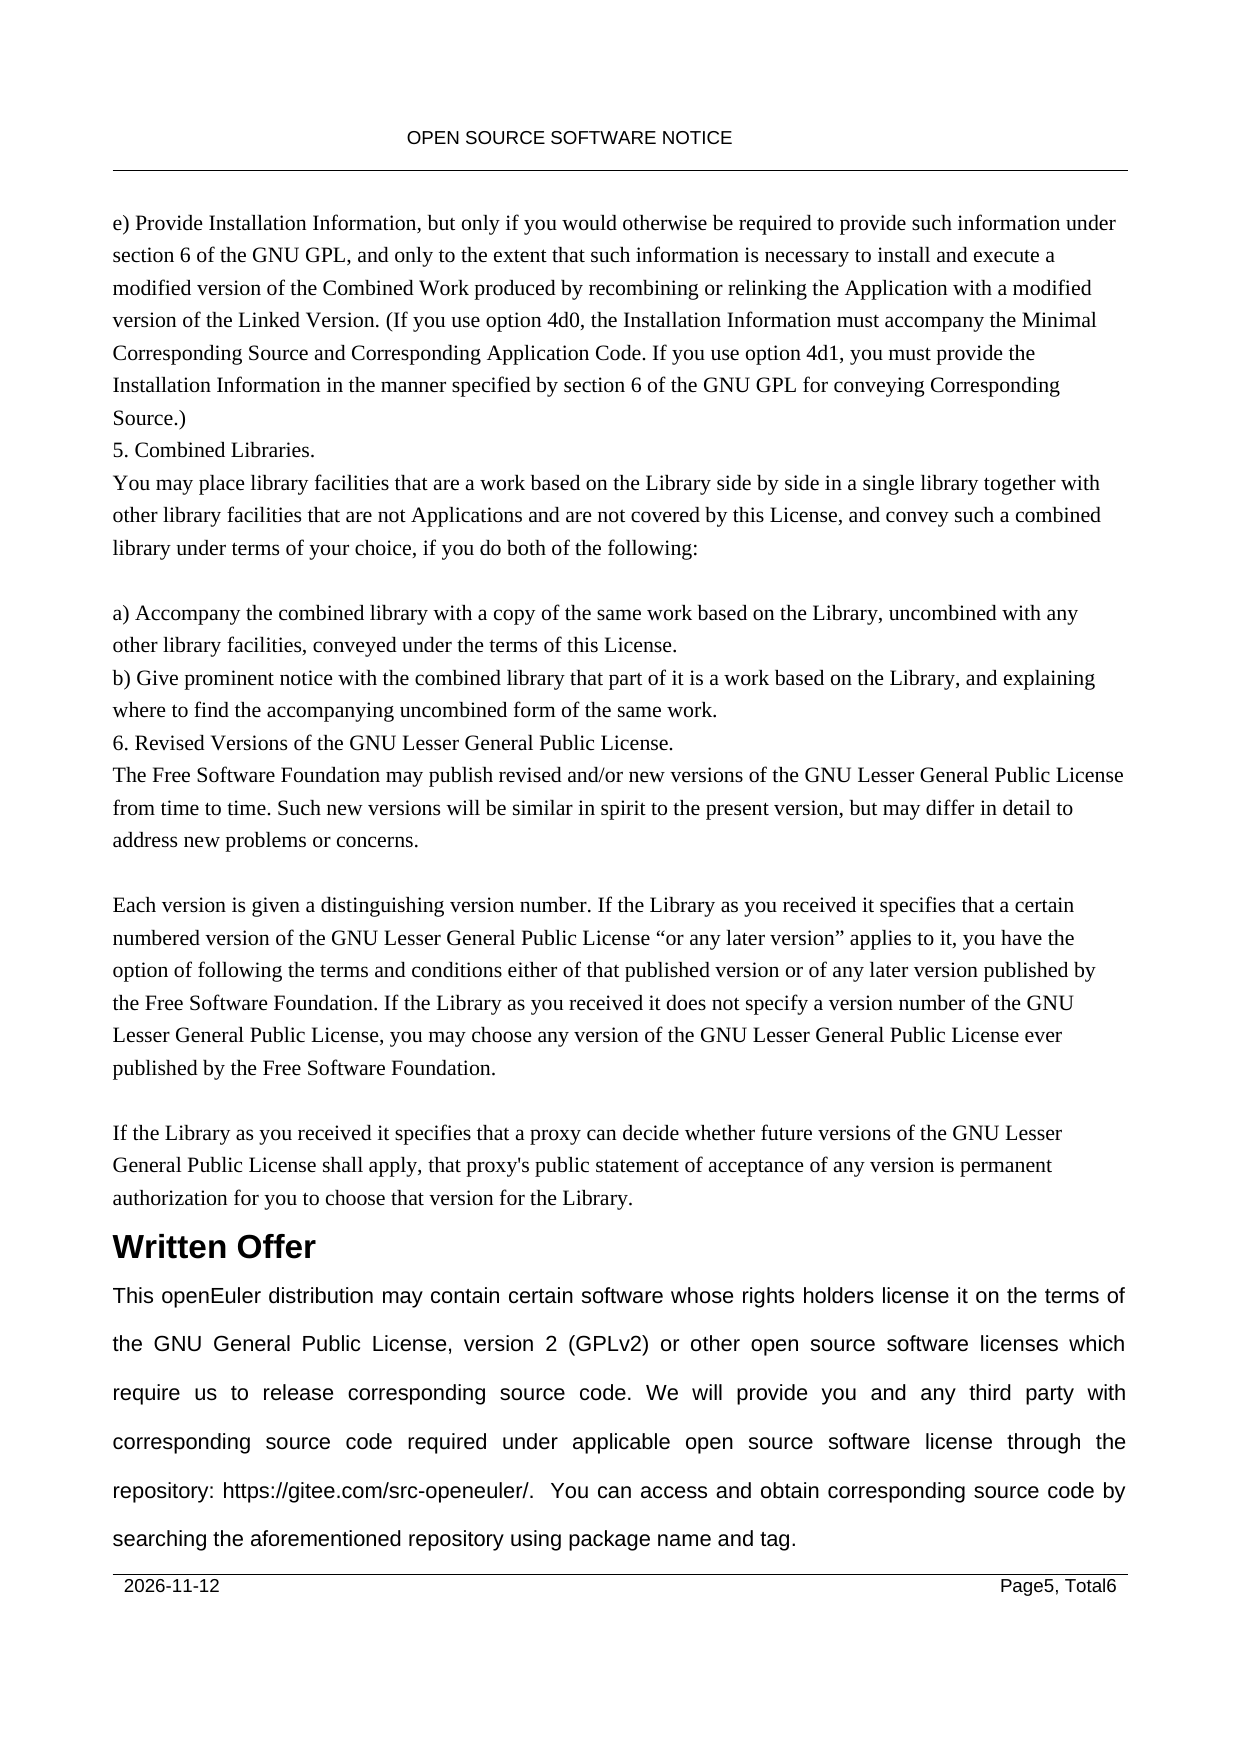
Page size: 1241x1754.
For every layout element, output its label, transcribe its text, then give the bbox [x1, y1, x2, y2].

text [112, 206, 1128, 1214]
text Written Offer [112, 1214, 1128, 1279]
text This openEuler distribution may contain certain software whose rights holders license it on the terms of the GNU General Public License, version 2 (GPLv2) or other open source software licenses which require us to release corresponding source code. We will provide you and any third party with corresponding source code required under applicable open source software license through the repository: https://gitee.com/src-openeuler/. You can access and obtain corresponding source code by searching the aforementioned repository using package name and tag. [112, 1279, 1128, 1555]
